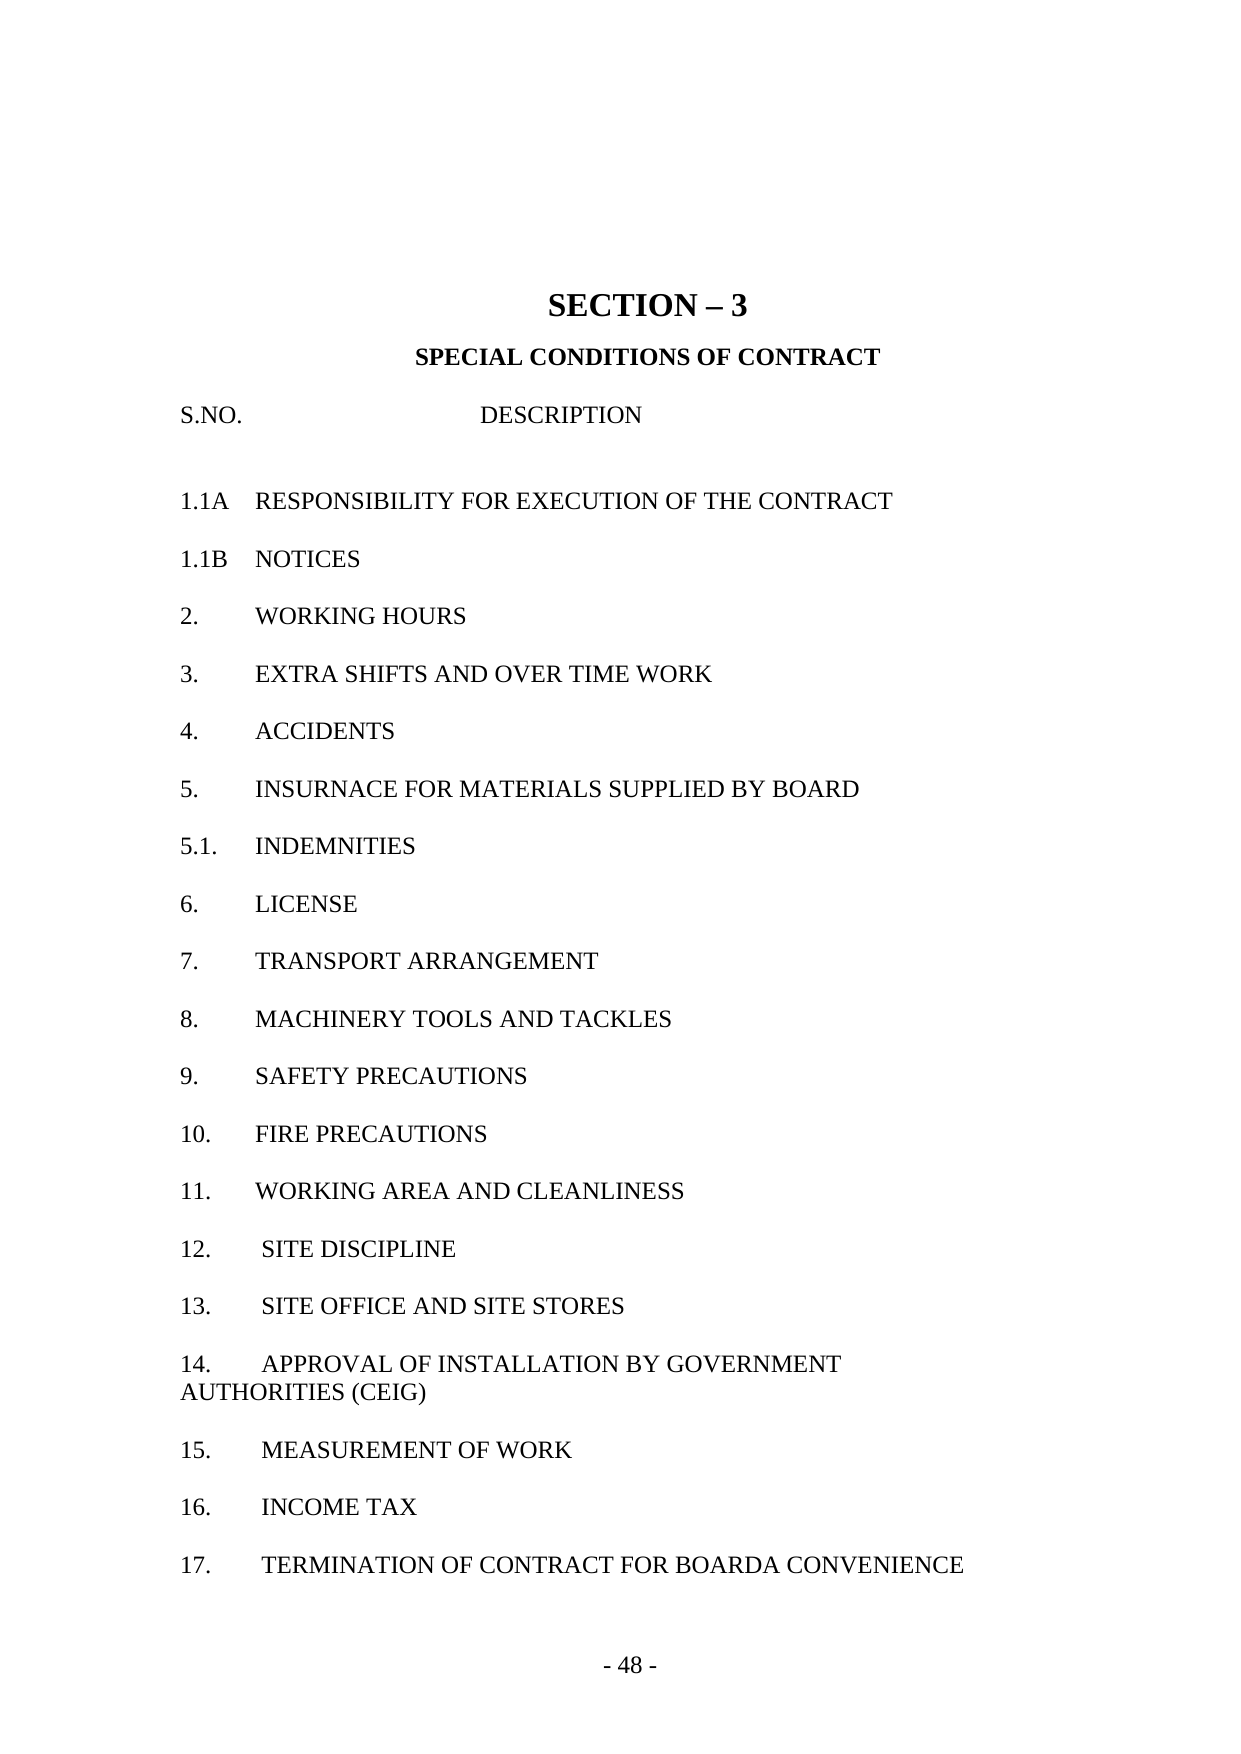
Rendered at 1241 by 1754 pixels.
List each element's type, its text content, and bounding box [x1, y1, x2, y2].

text 4. ACCIDENTS [180, 716, 1115, 745]
text S.NO. DESCRIPTION [180, 400, 1115, 457]
text 15. MEASUREMENT OF WORK [180, 1435, 1115, 1464]
text 11. WORKING AREA AND CLEANLINESS [180, 1176, 1115, 1205]
text 17. TERMINATION OF CONTRACT FOR BOARDA CONVENIENCE [180, 1550, 1115, 1579]
text 13. SITE OFFICE AND SITE STORES [180, 1291, 1115, 1320]
text 14. APPROVAL OF INSTALLATION BY GOVERNMENT AUTHORITIES (CEIG) [180, 1349, 1115, 1406]
text 1.1A RESPONSIBILITY FOR EXECUTION OF THE CONTRACT [180, 486, 1115, 515]
text 16. INCOME TAX [180, 1492, 1115, 1521]
text 3. EXTRA SHIFTS AND OVER TIME WORK [180, 659, 1115, 687]
subtitle SECTION – 3 [180, 285, 1115, 323]
text 5. INSURNACE FOR MATERIALS SUPPLIED BY BOARD [180, 774, 1115, 802]
text 12. SITE DISCIPLINE [180, 1234, 1115, 1262]
text SPECIAL CONDITIONS OF CONTRACT [180, 342, 1115, 371]
text 10. FIRE PRECAUTIONS [180, 1119, 1115, 1147]
text 9. SAFETY PRECAUTIONS [180, 1061, 1115, 1090]
text 5.1. INDEMNITIES [180, 831, 1115, 860]
text 7. TRANSPORT ARRANGEMENT [180, 946, 1115, 975]
text 6. LICENSE [180, 889, 1115, 917]
text 8. MACHINERY TOOLS AND TACKLES [180, 1004, 1115, 1032]
text 2. WORKING HOURS [180, 601, 1115, 630]
text 1.1B NOTICES [180, 544, 1115, 572]
